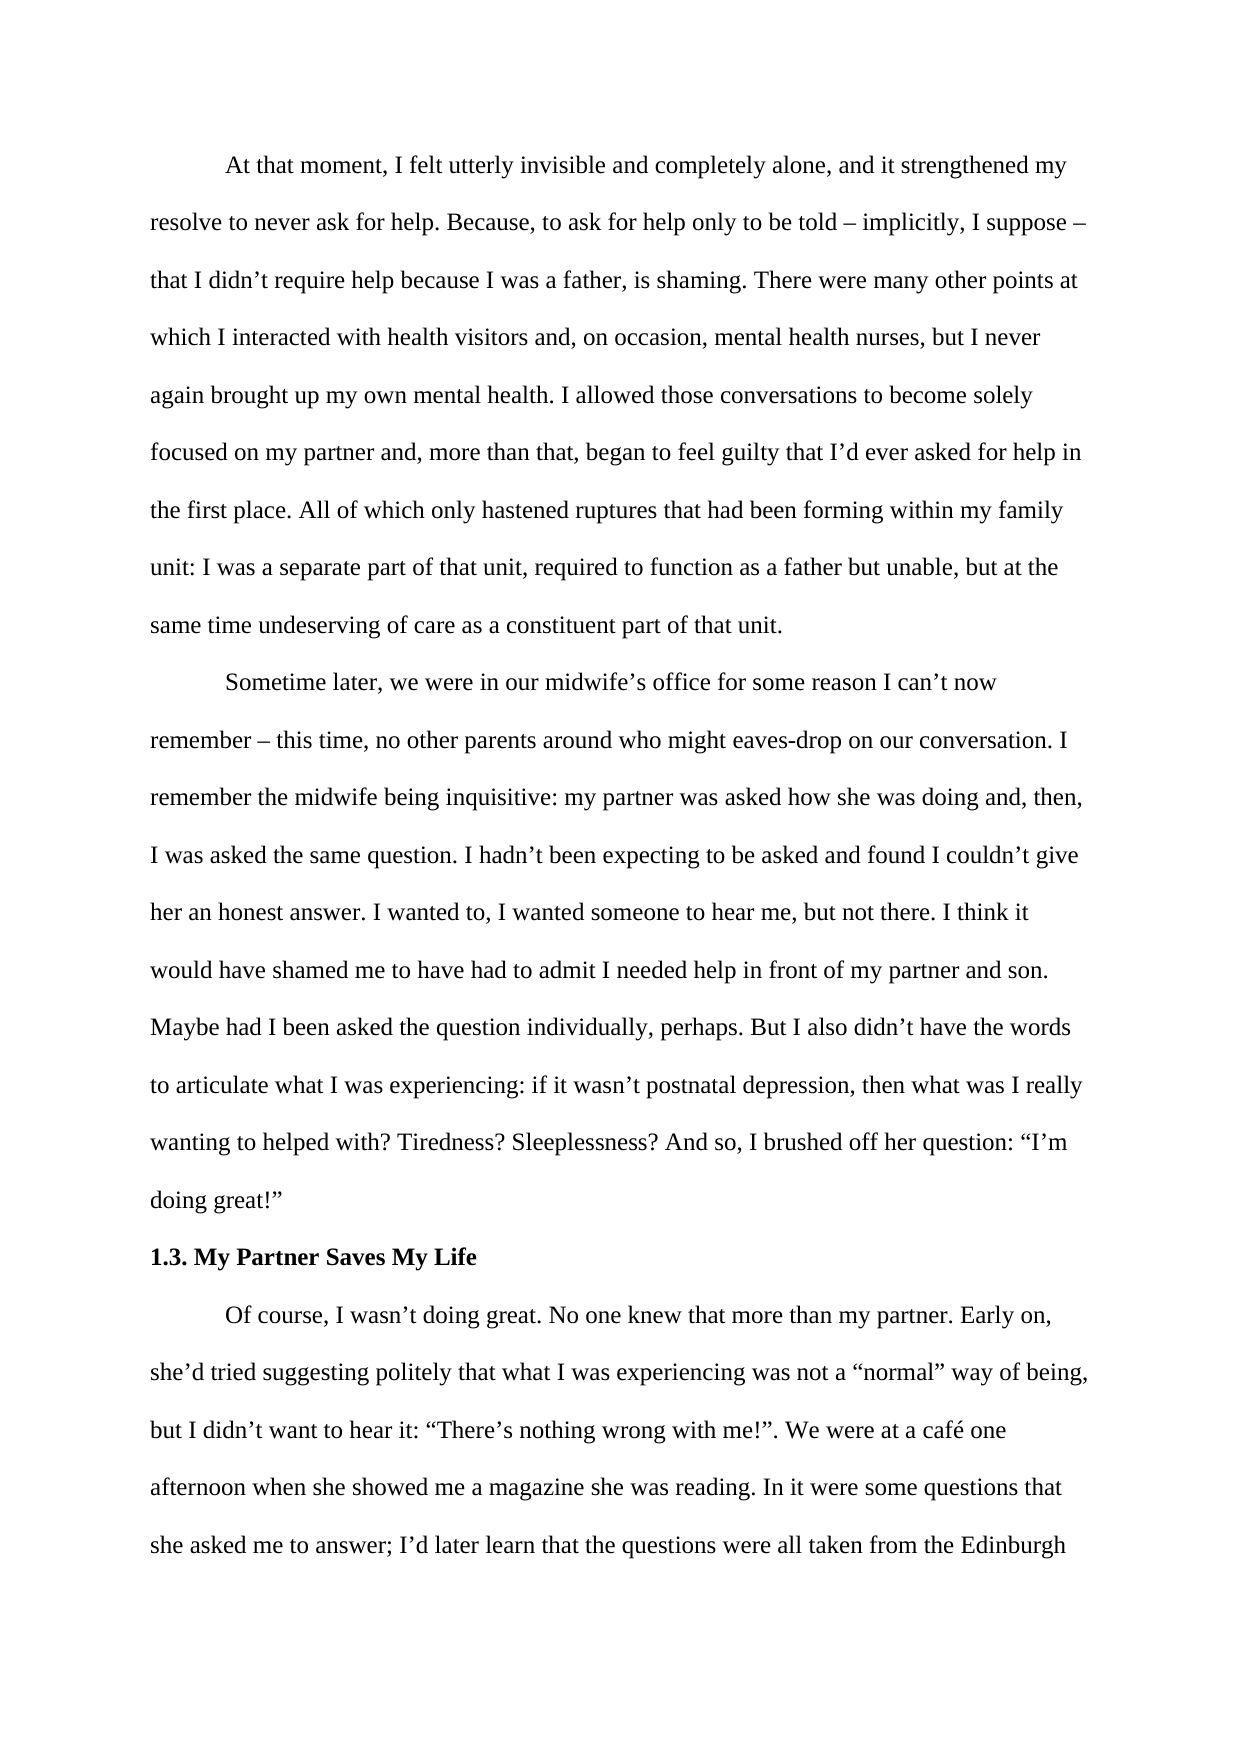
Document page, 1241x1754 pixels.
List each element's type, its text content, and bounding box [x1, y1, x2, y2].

text Sometime later, we were in our midwife’s office for some reason I can’t now remember – this time, no other parents around who might eaves-drop on our conversation. I remember the midwife being inquisitive: my partner was asked how she was doing and, then, I was asked the same question. I hadn’t been expecting to be asked and found I couldn’t give her an honest answer. I wanted to, I wanted someone to hear me, but not there. I think it would have shamed me to have had to admit I needed help in front of my partner and son. Maybe had I been asked the question individually, perhaps. But I also didn’t have the words to articulate what I was experiencing: if it wasn’t postnatal depression, then what was I really wanting to helped with? Tiredness? Sleeplessness? And so, I brushed off her question: “I’m doing great!” [150, 667, 1090, 1214]
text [150, 1300, 1090, 1559]
subtitle 1.3. My Partner Saves My Life [150, 1242, 1090, 1271]
text At that moment, I felt utterly invisible and completely alone, and it strengthened my resolve to never ask for help. Because, to ask for help only to be told – implicitly, I suppose – that I didn’t require help because I was a father, is shaming. There were many other points at which I interacted with health visitors and, on occasion, mental health nurses, but I never again brought up my own mental health. I allowed those conversations to become solely focused on my partner and, more than that, began to feel guilty that I’d ever asked for help in the first place. All of which only hastened ruptures that had been forming within my family unit: I was a separate part of that unit, required to function as a father but unable, but at the same time undeserving of care as a constituent part of that unit. [150, 150, 1090, 639]
